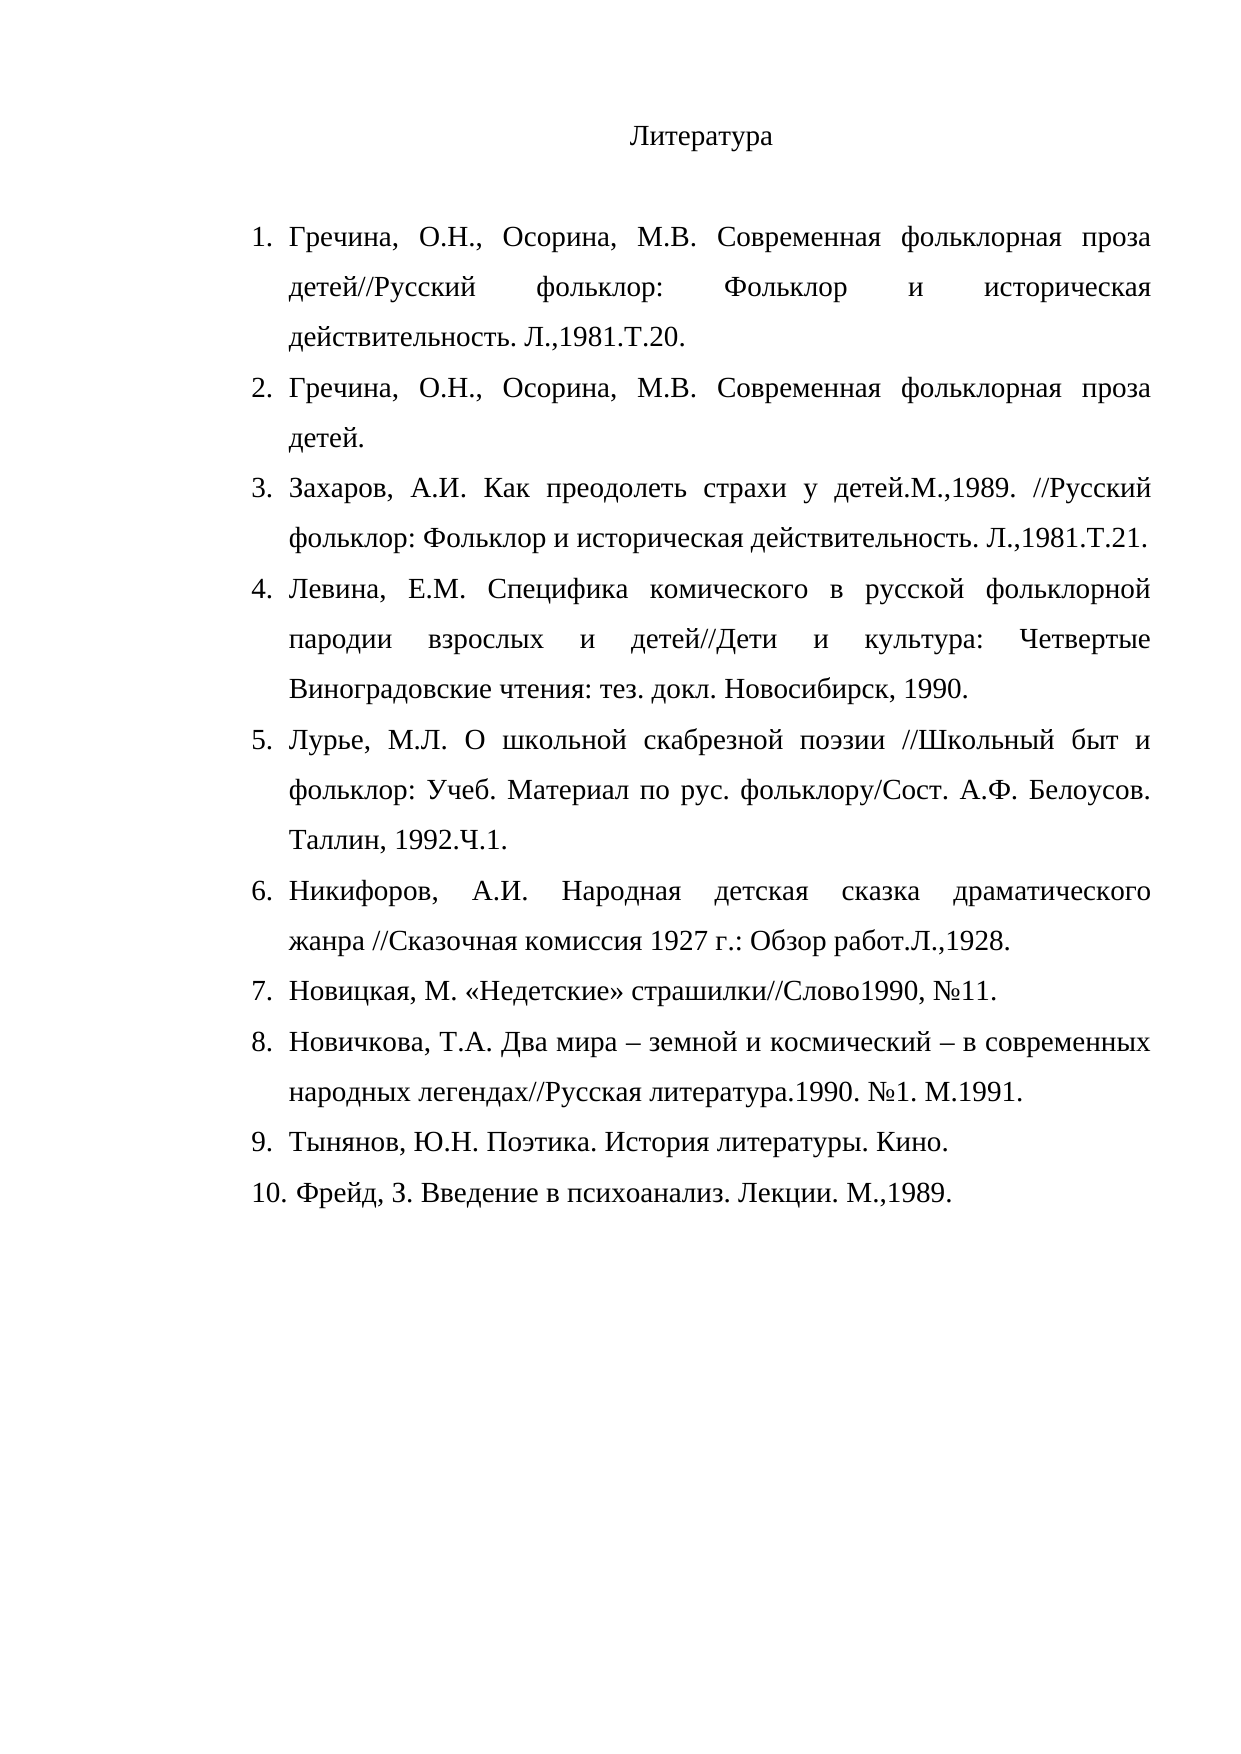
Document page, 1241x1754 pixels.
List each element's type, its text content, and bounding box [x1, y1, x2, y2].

list Гречина, О.Н., Осорина, М.В. Современная фольклорная проза детей. [251, 370, 1152, 453]
text Литература [177, 118, 1152, 152]
list Фрейд, З. Введение в психоанализ. Лекции. М.,1989. [251, 1175, 1152, 1208]
list Левина, Е.М. Специфика комического в русской фольклорной пародии взрослых и детей//Дети и культура: Четвертые Виноградовские чтения: тез. докл. Новосибирск, 1990. [251, 571, 1152, 705]
list Новицкая, М. «Недетские» страшилки//Слово1990, №11. [251, 973, 1152, 1007]
list Гречина, О.Н., Осорина, М.В. Современная фольклорная проза детей//Русский фольклор: Фольклор и историческая действительность. Л.,1981.Т.20. [251, 219, 1152, 353]
list Захаров, А.И. Как преодолеть страхи у детей.М.,1989. //Русский фольклор: Фольклор и историческая действительность. Л.,1981.Т.21. [251, 470, 1152, 554]
list Никифоров, А.И. Народная детская сказка драматического жанра //Cказочная комиссия 1927 г.: Обзор работ.Л.,1928. [251, 873, 1152, 957]
list Тынянов, Ю.Н. Поэтика. История литературы. Кино. [251, 1124, 1152, 1158]
list Новичкова, Т.А. Два мира – земной и космический – в современных народных легендах//Русская литература.1990. №1. М.1991. [251, 1024, 1152, 1108]
list Лурье, М.Л. О школьной скабрезной поэзии //Школьный быт и фольклор: Учеб. Материал по рус. фольклору/Сост. А.Ф. Белоусов. Таллин, 1992.Ч.1. [251, 722, 1152, 856]
